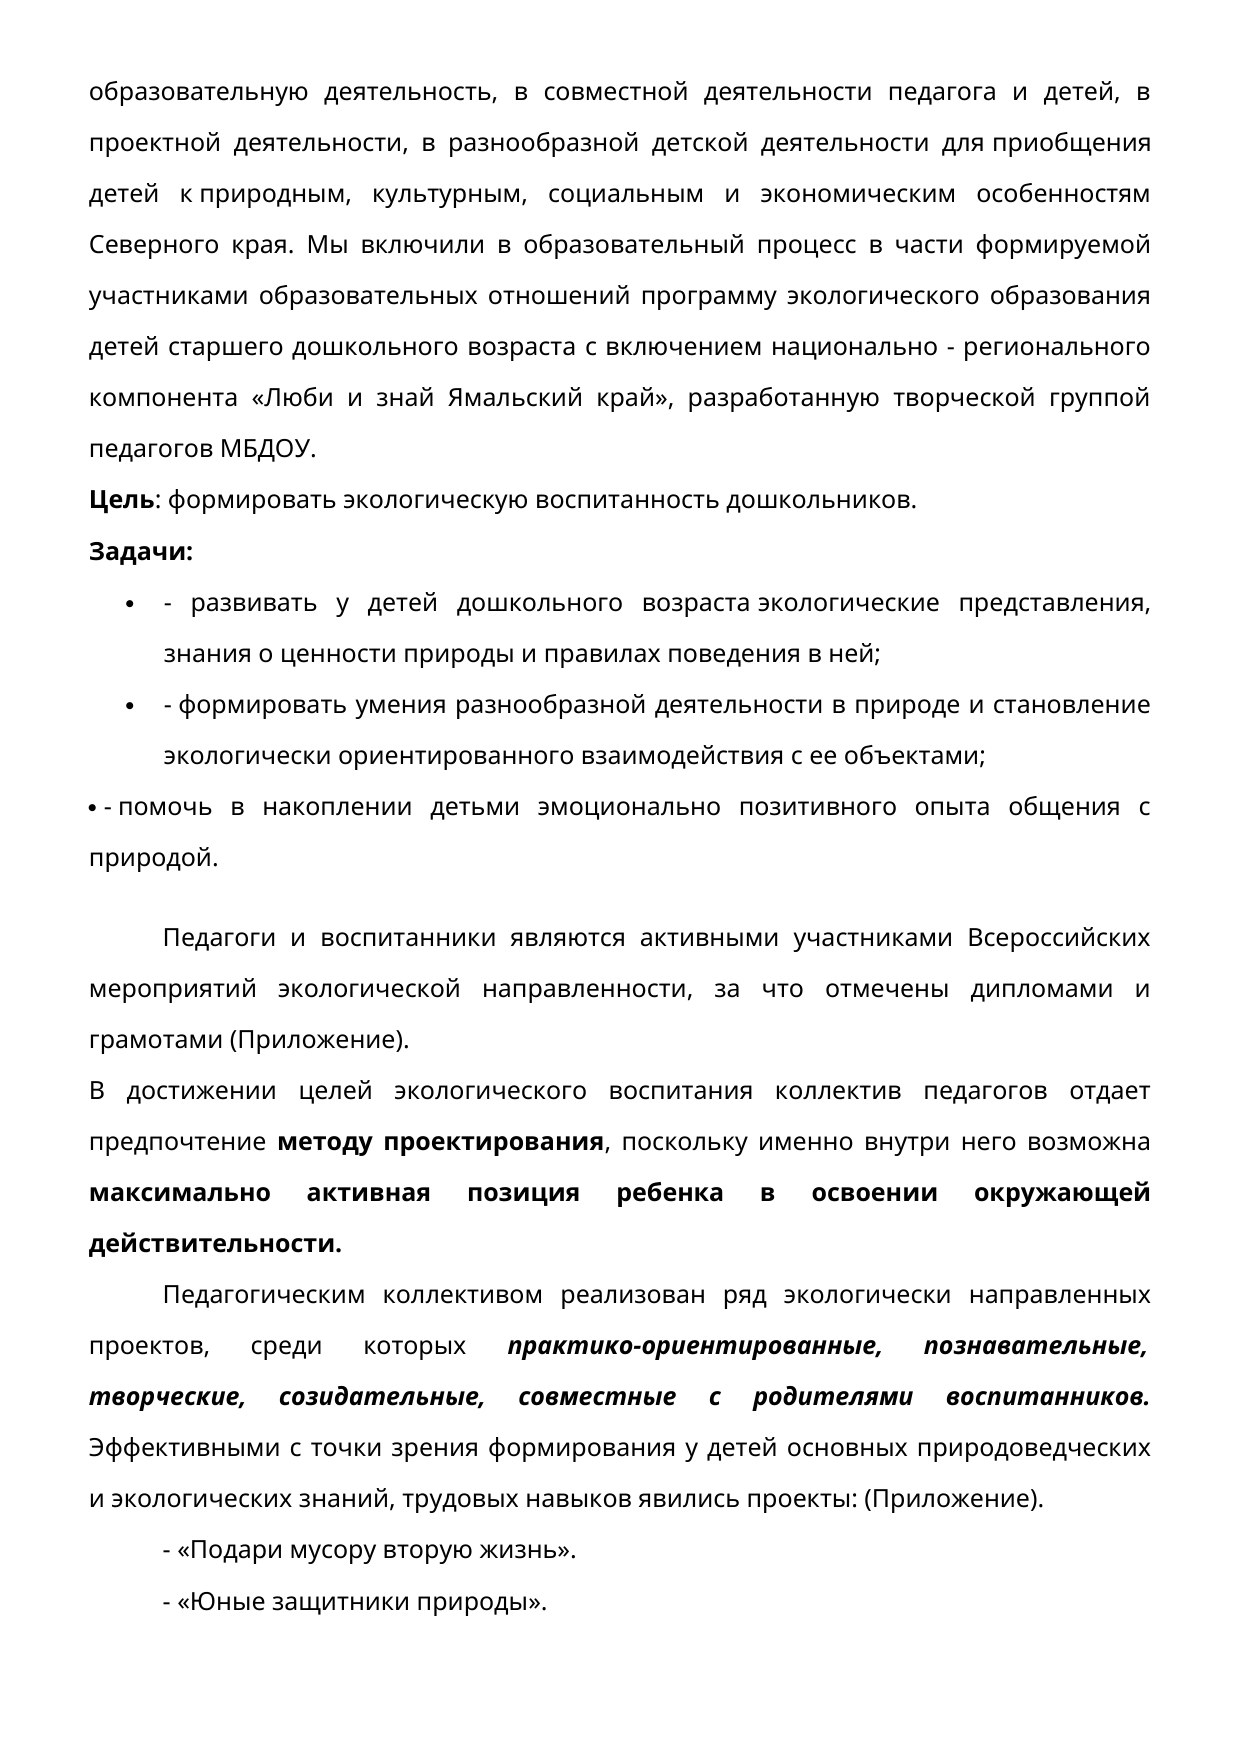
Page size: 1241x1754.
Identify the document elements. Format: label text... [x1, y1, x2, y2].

list - развивать у детей дошкольного возраста экологические представления, знания о ценности природы и правилах поведения в ней; [126, 584, 1152, 669]
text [89, 74, 1152, 465]
list - формировать умения разнообразной деятельности в природе и становление экологически ориентированного взаимодействия с ее объектами; [126, 686, 1152, 771]
text Педагоги и воспитанники являются активными участниками Всероссийских мероприятий экологической направленности, за что отмечены дипломами и грамотами (Приложение). [89, 920, 1152, 1056]
text Задачи: [89, 533, 1152, 567]
text - «Подари мусору вторую жизнь». [89, 1532, 1152, 1566]
text Педагогическим коллективом реализован ряд экологически направленных проектов, среди которых практико-ориентированные, познавательные, творческие, созидательные, совместные с родителями воспитанников. Эффективными с точки зрения формирования у детей основных природоведческих и экологических знаний, трудовых навыков явились проекты: (Приложение). [89, 1277, 1152, 1515]
list - помочь в накоплении детьми эмоционально позитивного опыта общения с природой. [89, 788, 1152, 873]
text В достижении целей экологического воспитания коллектив педагогов отдает предпочтение методу проектирования, поскольку именно внутри него возможна максимально активная позиция ребенка в освоении окружающей действительности. [89, 1073, 1152, 1260]
text Цель: формировать экологическую воспитанность дошкольников. [89, 482, 1152, 516]
text - «Юные защитники природы». [89, 1583, 1152, 1617]
